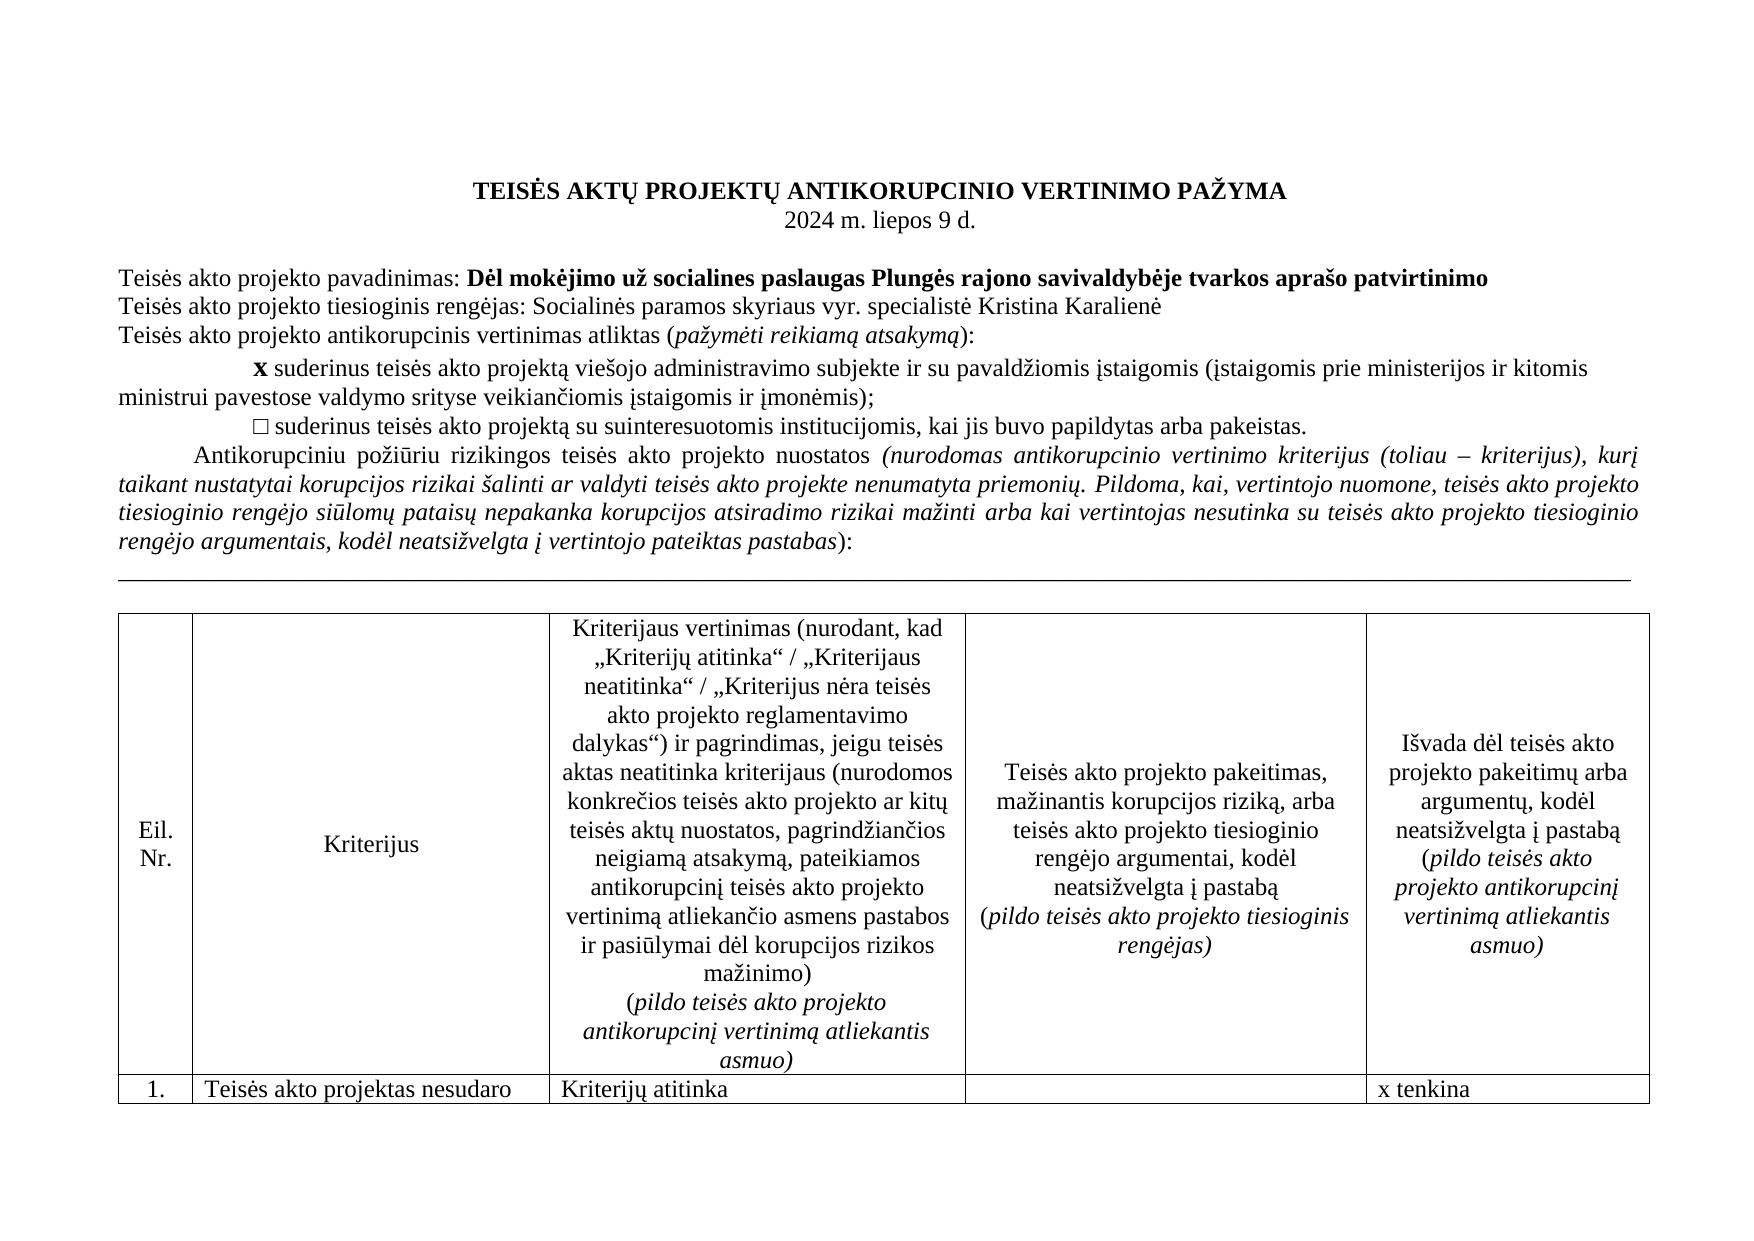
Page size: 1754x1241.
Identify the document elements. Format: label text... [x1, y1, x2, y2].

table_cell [1367, 1075, 1649, 1103]
text TEISĖS AKTŲ PROJEKTŲ ANTIKORUPCINIO VERTINIMO PAŽYMA [118, 176, 1642, 205]
text Teisės akto projekto pavadinimas: Dėl mokėjimo už socialines paslaugas Plungės rajono savivaldybėje tvarkos aprašo patvirtinimo [118, 263, 1642, 291]
text Teisės akto projekto tiesioginis rengėjas: Socialinės paramos skyriaus vyr. specialistė Kristina Karalienė [118, 291, 1642, 320]
text 2024 m. liepos 9 d. [118, 205, 1642, 234]
text Antikorupciniu požiūriu rizikingos teisės akto projekto nuostatos (nurodomas antikorupcinio vertinimo kriterijus (toliau – kriterijus), kurį taikant nustatytai korupcijos rizikai šalinti ar valdyti teisės akto projekte nenumatyta priemonių. Pildoma, kai, vertintojo nuomone, teisės akto projekto tiesioginio rengėjo siūlomų pataisų nepakanka korupcijos atsiradimo rizikai mažinti arba kai vertintojas nesutinka su teisės akto projekto tiesioginio rengėjo argumentais, kodėl neatsižvelgta į vertintojo pateiktas pastabas): [118, 440, 1642, 555]
text _________________________________________________________________________________________________________________________ [118, 555, 1642, 584]
table_header Išvada dėl teisės akto projekto pakeitimų arba argumentų, kodėl neatsižvelgta į pastabą (pildo teisės akto projekto antikorupcinį vertinimą atliekantis asmuo) [1367, 614, 1649, 1073]
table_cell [193, 1075, 549, 1103]
table_cell Kriterijų atitinka [550, 1075, 965, 1103]
text Teisės akto projekto antikorupcinis vertinimas atliktas (pažymėti reikiamą atsakymą): [118, 320, 1642, 349]
table_cell [966, 1075, 1366, 1103]
table_header Kriterijaus vertinimas (nurodant, kad „Kriterijų atitinka“ / „Kriterijaus neatitinka“ / „Kriterijus nėra teisės akto projekto reglamentavimo dalykas“) ir pagrindimas, jeigu teisės aktas neatitinka kriterijaus (nurodomos konkrečios teisės akto projekto ar kitų teisės aktų nuostatos, pagrindžiančios neigiamą atsakymą, pateikiamos antikorupcinį teisės akto projekto vertinimą atliekančio asmens pastabos ir pasiūlymai dėl korupcijos rizikos mažinimo) (pildo teisės akto projekto antikorupcinį vertinimą atliekantis asmuo) [550, 614, 965, 1073]
table_header Teisės akto projekto pakeitimas, mažinantis korupcijos riziką, arba teisės akto projekto tiesioginio rengėjo argumentai, kodėl neatsižvelgta į pastabą (pildo teisės akto projekto tiesioginis rengėjas) [966, 614, 1366, 1073]
text x suderinus teisės akto projektą viešojo administravimo subjekte ir su pavaldžiomis įstaigomis (įstaigomis prie ministerijos ir kitomis ministrui pavestose valdymo srityse veikiančiomis įstaigomis ir įmonėmis); [118, 349, 1642, 411]
table_cell 1. [119, 1075, 192, 1103]
text □ suderinus teisės akto projektą su suinteresuotomis institucijomis, kai jis buvo papildytas arba pakeistas. [118, 411, 1642, 440]
table_header Eil. Nr. [119, 614, 192, 1073]
table_header Kriterijus [193, 614, 549, 1073]
